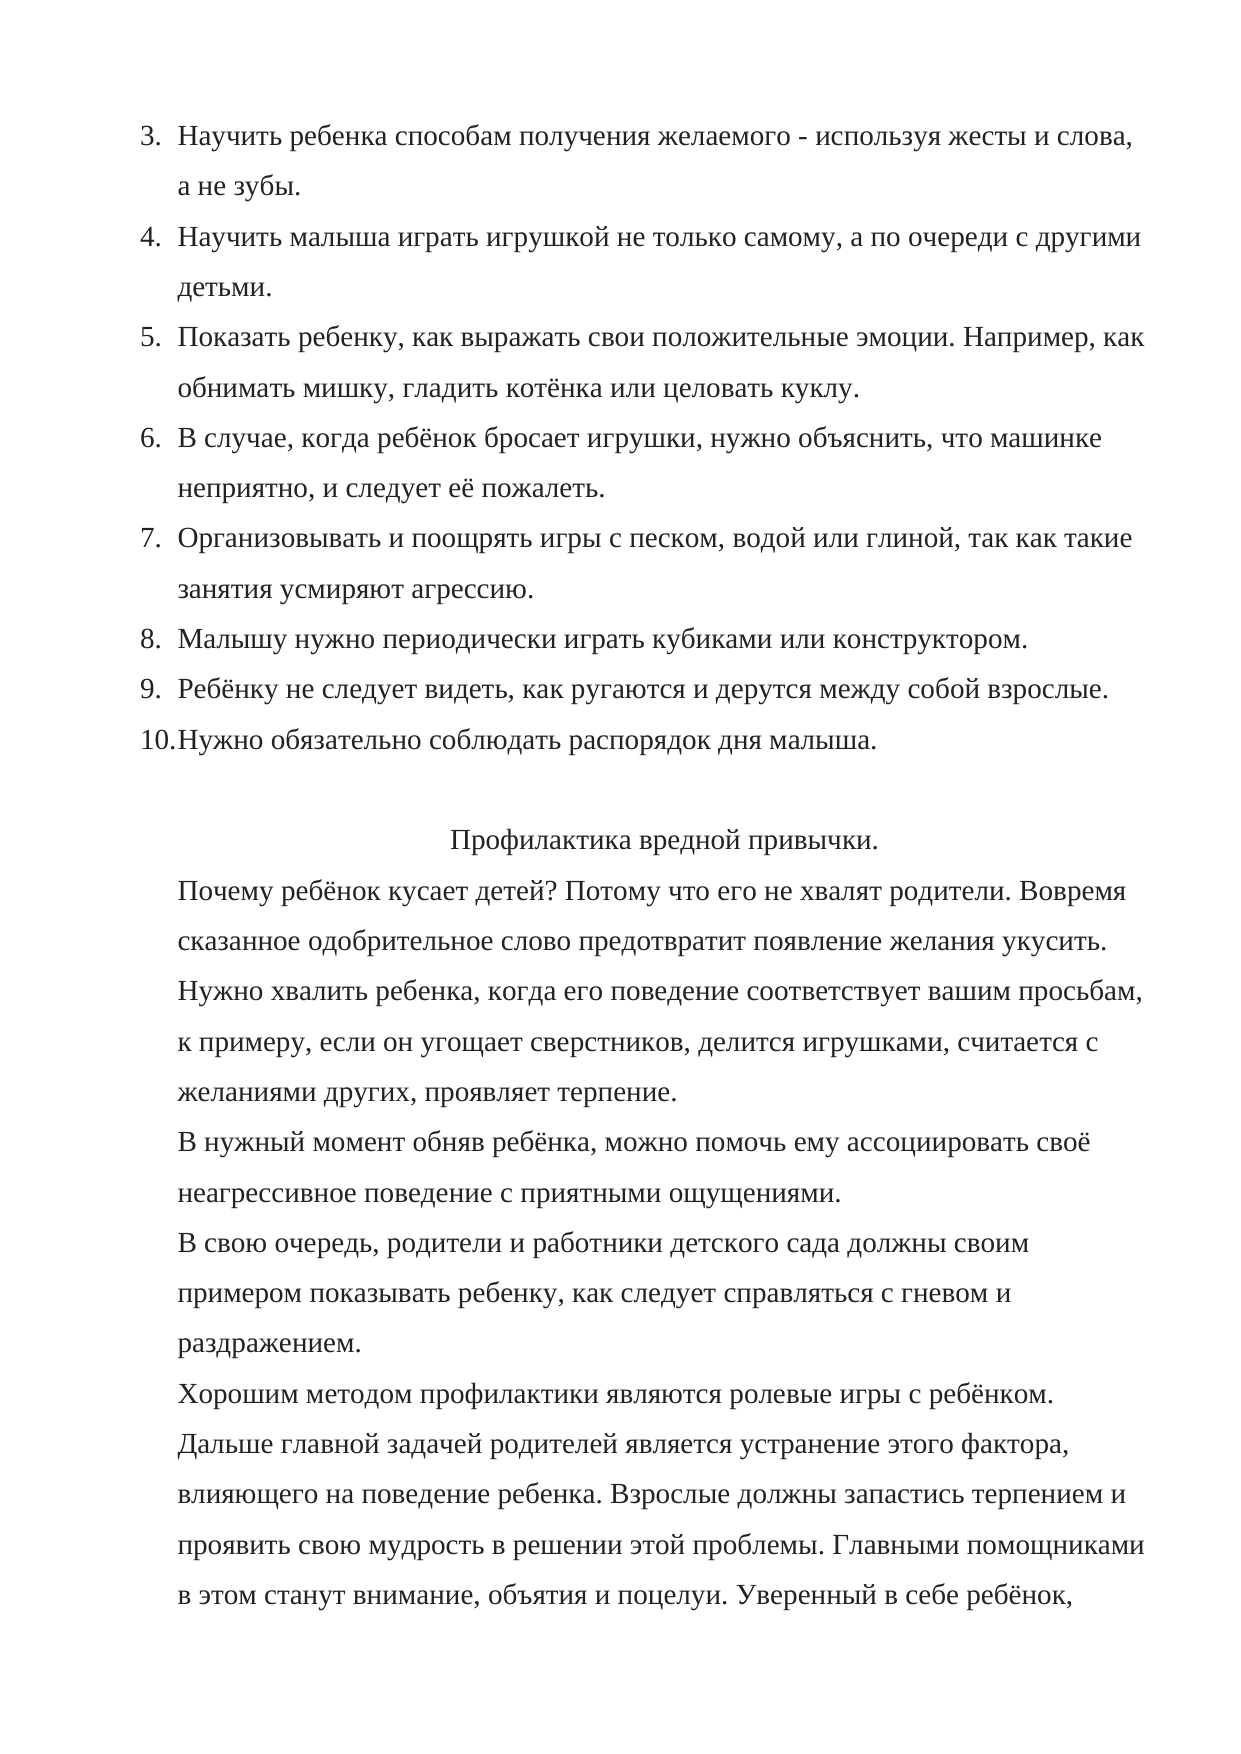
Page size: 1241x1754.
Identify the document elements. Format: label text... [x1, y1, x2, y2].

list Нужно обязательно соблюдать распорядок дня малыша. [140, 722, 1152, 755]
text Профилактика вредной привычки. [177, 822, 1152, 856]
list Научить ребенка способам получения желаемого - используя жесты и слова, а не зубы. [140, 118, 1152, 202]
list Ребёнку не следует видеть, как ругаются и дерутся между собой взрослые. [140, 672, 1152, 705]
text Хорошим методом профилактики являются ролевые игры с ребёнком. [177, 1376, 1152, 1409]
list Малышу нужно периодически играть кубиками или конструктором. [140, 621, 1152, 655]
text Почему ребёнок кусает детей? Потому что его не хвалят родители. Вовремя сказанное одобрительное слово предотвратит появление желания укусить. Нужно хвалить ребенка, когда его поведение соответствует вашим просьбам, к примеру, если он угощает сверстников, делится игрушками, считается с желаниями других, проявляет терпение. [177, 873, 1152, 1108]
text В свою очередь, родители и работники детского сада должны своим примером показывать ребенку, как следует справляться с гневом и раздражением. [177, 1225, 1152, 1359]
list Организовывать и поощрять игры с песком, водой или глиной, так как такие занятия усмиряют агрессию. [140, 521, 1152, 604]
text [177, 1426, 1152, 1611]
list Показать ребенку, как выражать свои положительные эмоции. Например, как обнимать мишку, гладить котёнка или целовать куклу. [140, 319, 1152, 403]
list В случае, когда ребёнок бросает игрушки, нужно объяснить, что машинке неприятно, и следует её пожалеть. [140, 420, 1152, 504]
text В нужный момент обняв ребёнка, можно помочь ему ассоциировать своё неагрессивное поведение с приятными ощущениями. [177, 1124, 1152, 1208]
list Научить малыша играть игрушкой не только самому, а по очереди с другими детьми. [140, 219, 1152, 303]
